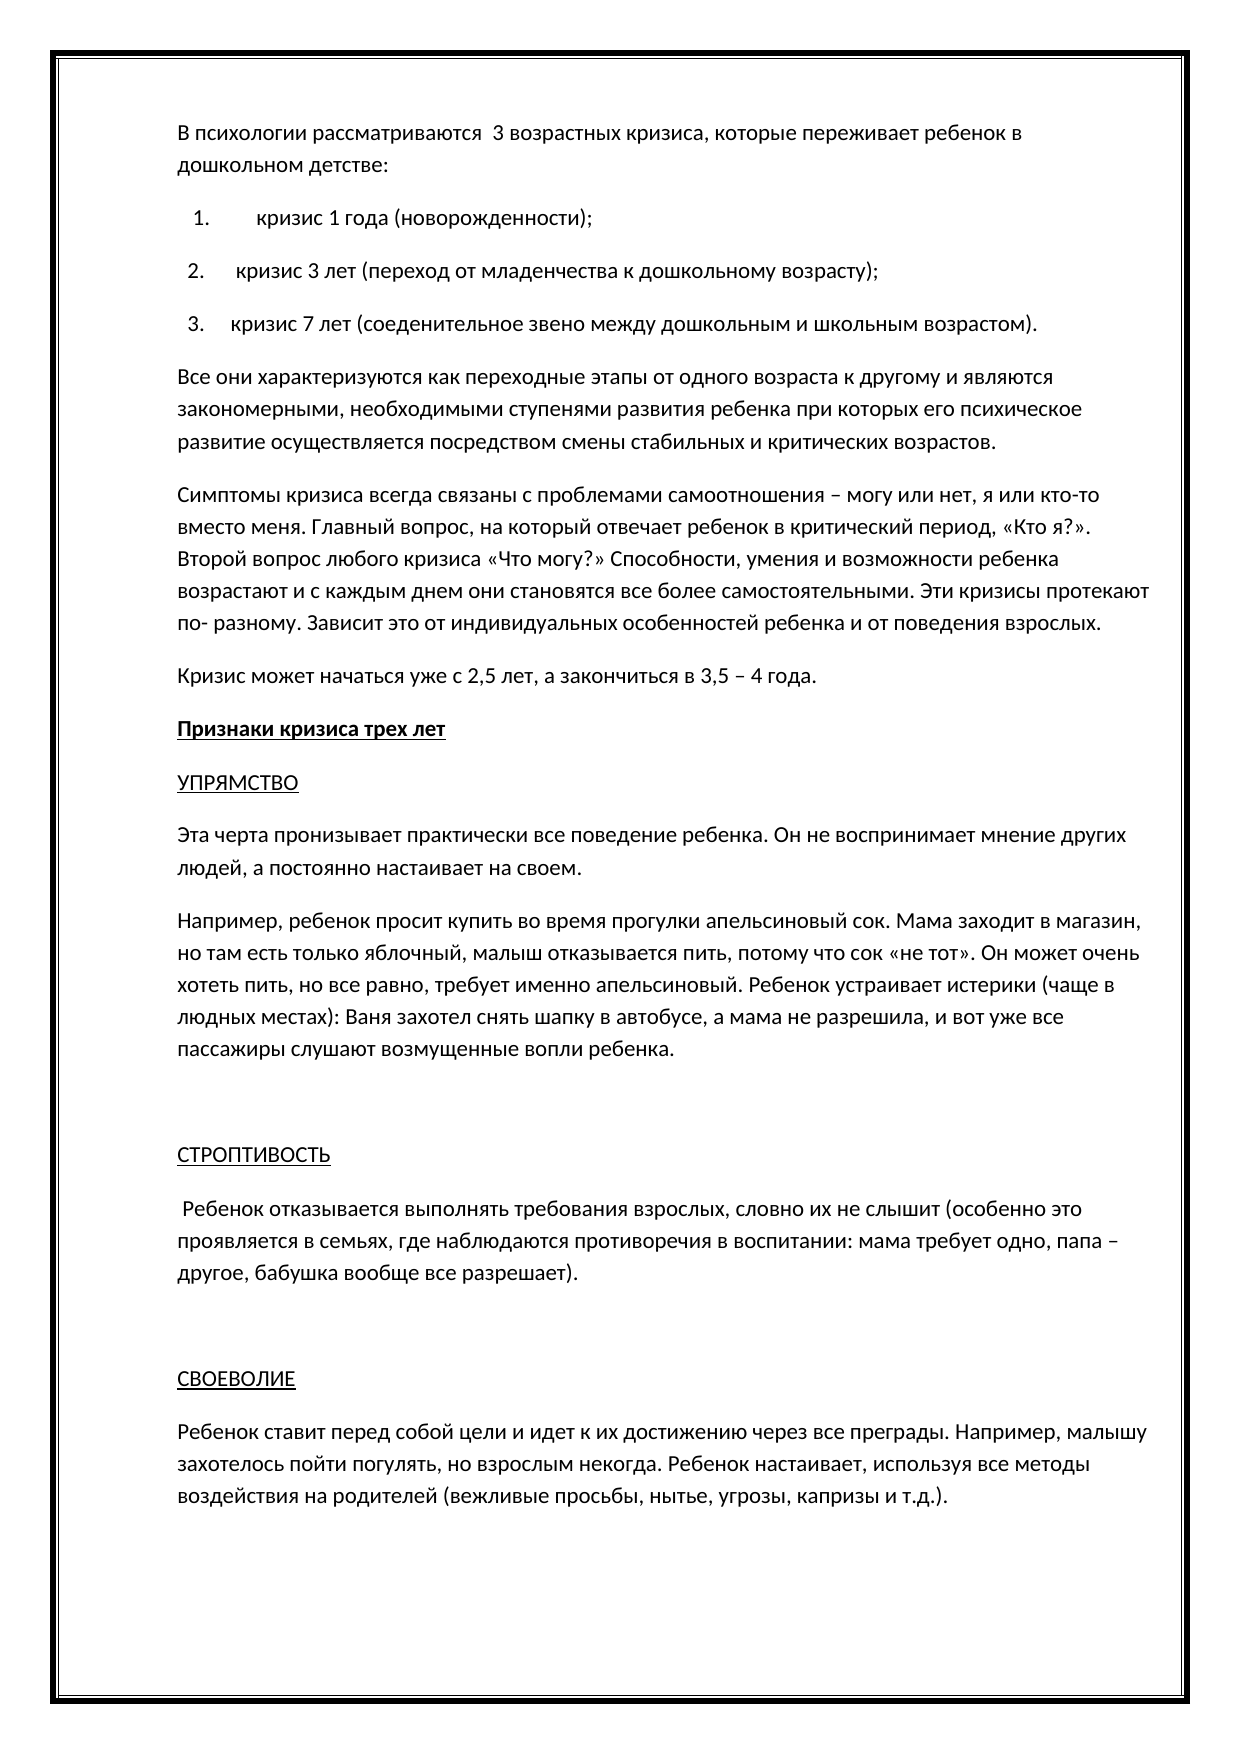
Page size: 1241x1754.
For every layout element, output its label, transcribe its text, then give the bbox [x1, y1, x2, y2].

text 1. кризис 1 года (новорожденности); [177, 203, 1152, 231]
text Кризис может начаться уже с 2,5 лет, а закончиться в 3,5 – 4 года. [177, 662, 1152, 689]
text Ребенок ставит перед собой цели и идет к их достижению через все преграды. Например, малышу захотелось пойти погулять, но взрослым некогда. Ребенок настаивает, используя все методы воздействия на родителей (вежливые просьбы, нытье, угрозы, капризы и т.д.). [177, 1417, 1152, 1509]
text СТРОПТИВОСТЬ [177, 1141, 1152, 1169]
text Ребенок отказывается выполнять требования взрослых, словно их не слышит (особенно это проявляется в семьях, где наблюдаются противоречия в воспитании: мама требует одно, папа – другое, бабушка вообще все разрешает). [177, 1194, 1152, 1286]
text 3. кризис 7 лет (соеденительное звено между дошкольным и школьным возрастом). [177, 309, 1152, 337]
text Признаки кризиса трех лет [177, 714, 1152, 743]
text УПРЯМСТВО [177, 768, 1152, 796]
text СВОЕВОЛИЕ [177, 1364, 1152, 1392]
text Эта черта пронизывает практически все поведение ребенка. Он не воспринимает мнение других людей, а постоянно настаивает на своем. [177, 821, 1152, 881]
text Например, ребенок просит купить во время прогулки апельсиновый сок. Мама заходит в магазин, но там есть только яблочный, малыш отказывается пить, потому что сок «не тот». Он может очень хотеть пить, но все равно, требует именно апельсиновый. Ребенок устраивает истерики (чаще в людных местах): Ваня захотел снять шапку в автобусе, а мама не разрешила, и вот уже все пассажиры слушают возмущенные вопли ребенка. [177, 906, 1152, 1063]
text Симптомы кризиса всегда связаны с проблемами самоотношения – могу или нет, я или кто-то вместо меня. Главный вопрос, на который отвечает ребенок в критический период, «Кто я?». Второй вопрос любого кризиса «Что могу?» Способности, умения и возможности ребенка возрастают и с каждым днем они становятся все более самостоятельными. Эти кризисы протекают по- разному. Зависит это от индивидуальных особенностей ребенка и от поведения взрослых. [177, 480, 1152, 637]
text Все они характеризуются как переходные этапы от одного возраста к другому и являются закономерными, необходимыми ступенями развития ребенка при которых его психическое развитие осуществляется посредством смены стабильных и критических возрастов. [177, 362, 1152, 455]
text В психологии рассматриваются 3 возрастных кризиса, которые переживает ребенок в дошкольном детстве: [177, 118, 1152, 178]
text 2. кризис 3 лет (переход от младенчества к дошкольному возрасту); [177, 256, 1152, 284]
